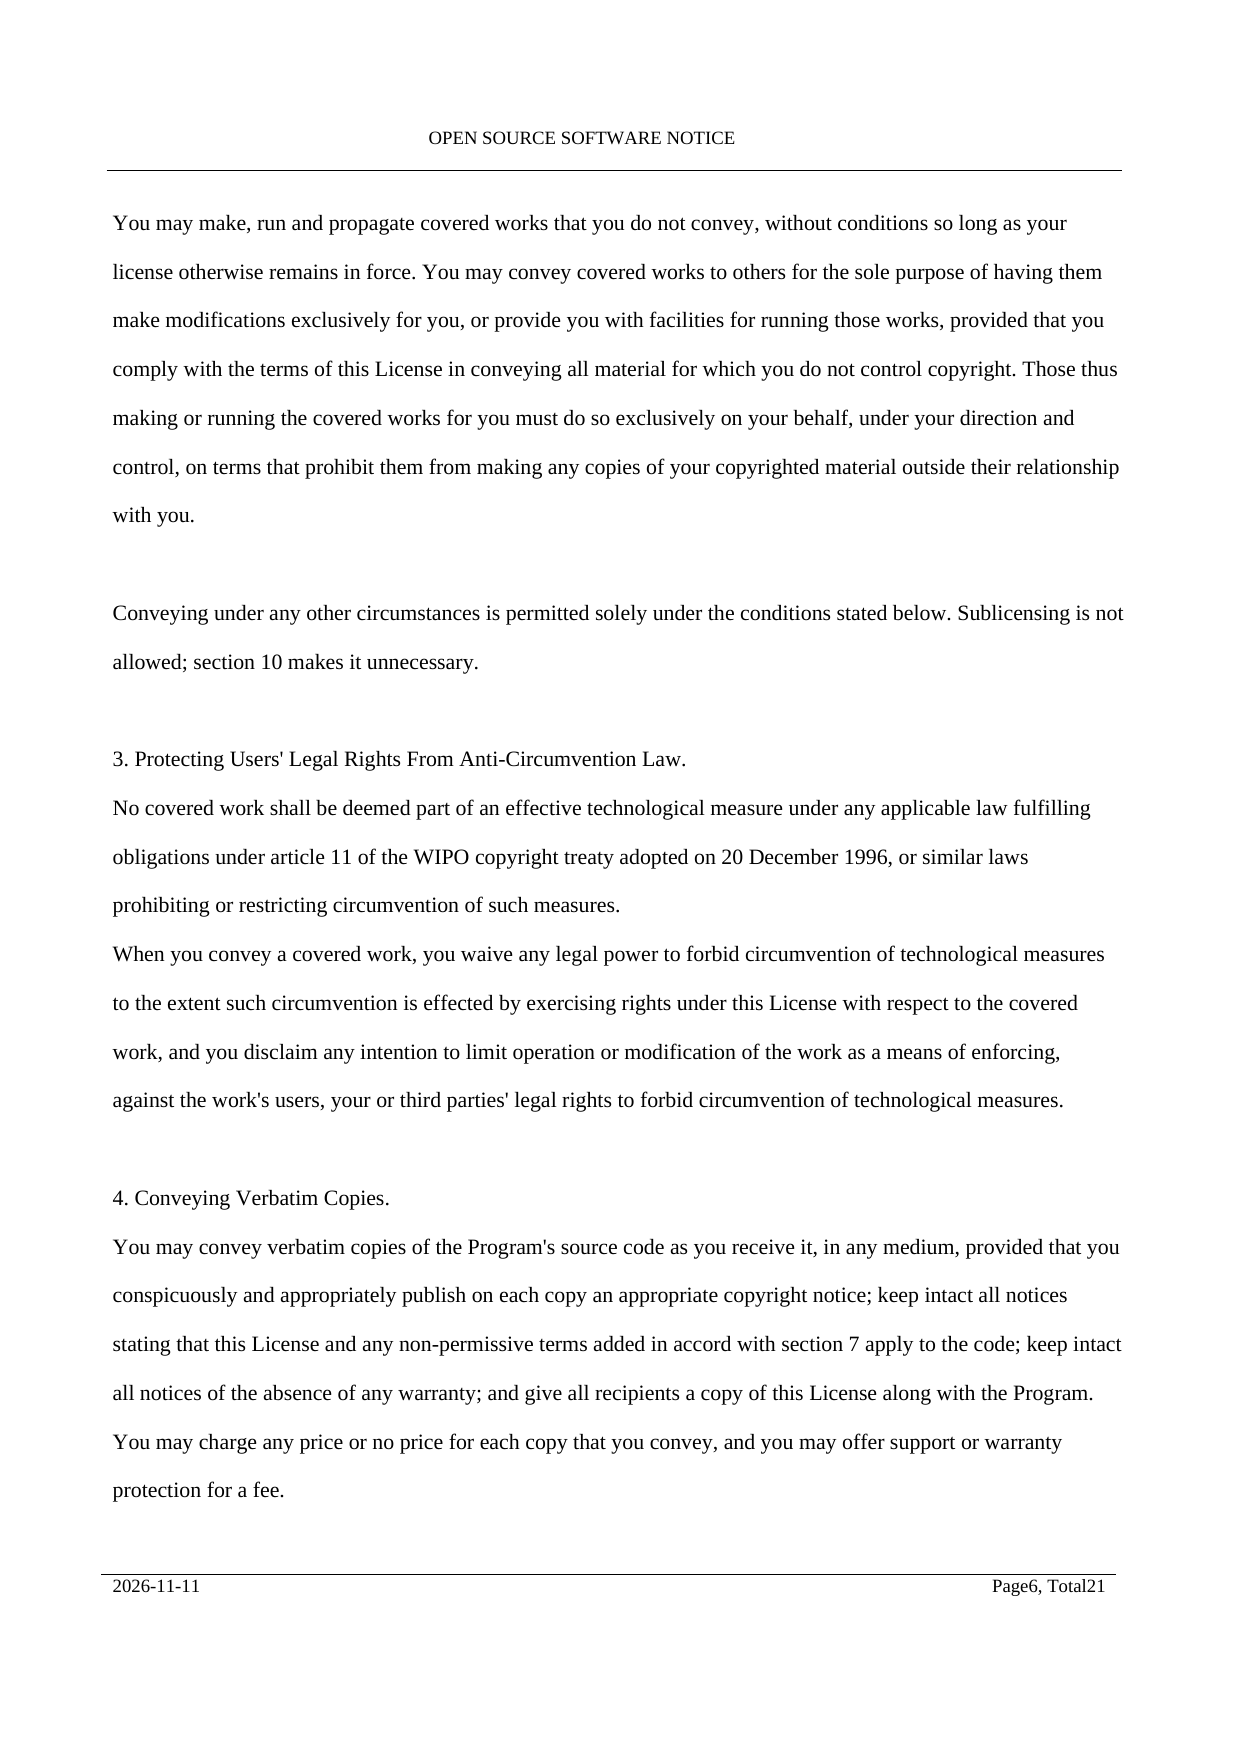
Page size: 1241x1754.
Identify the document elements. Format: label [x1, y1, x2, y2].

text [112, 206, 1128, 1506]
